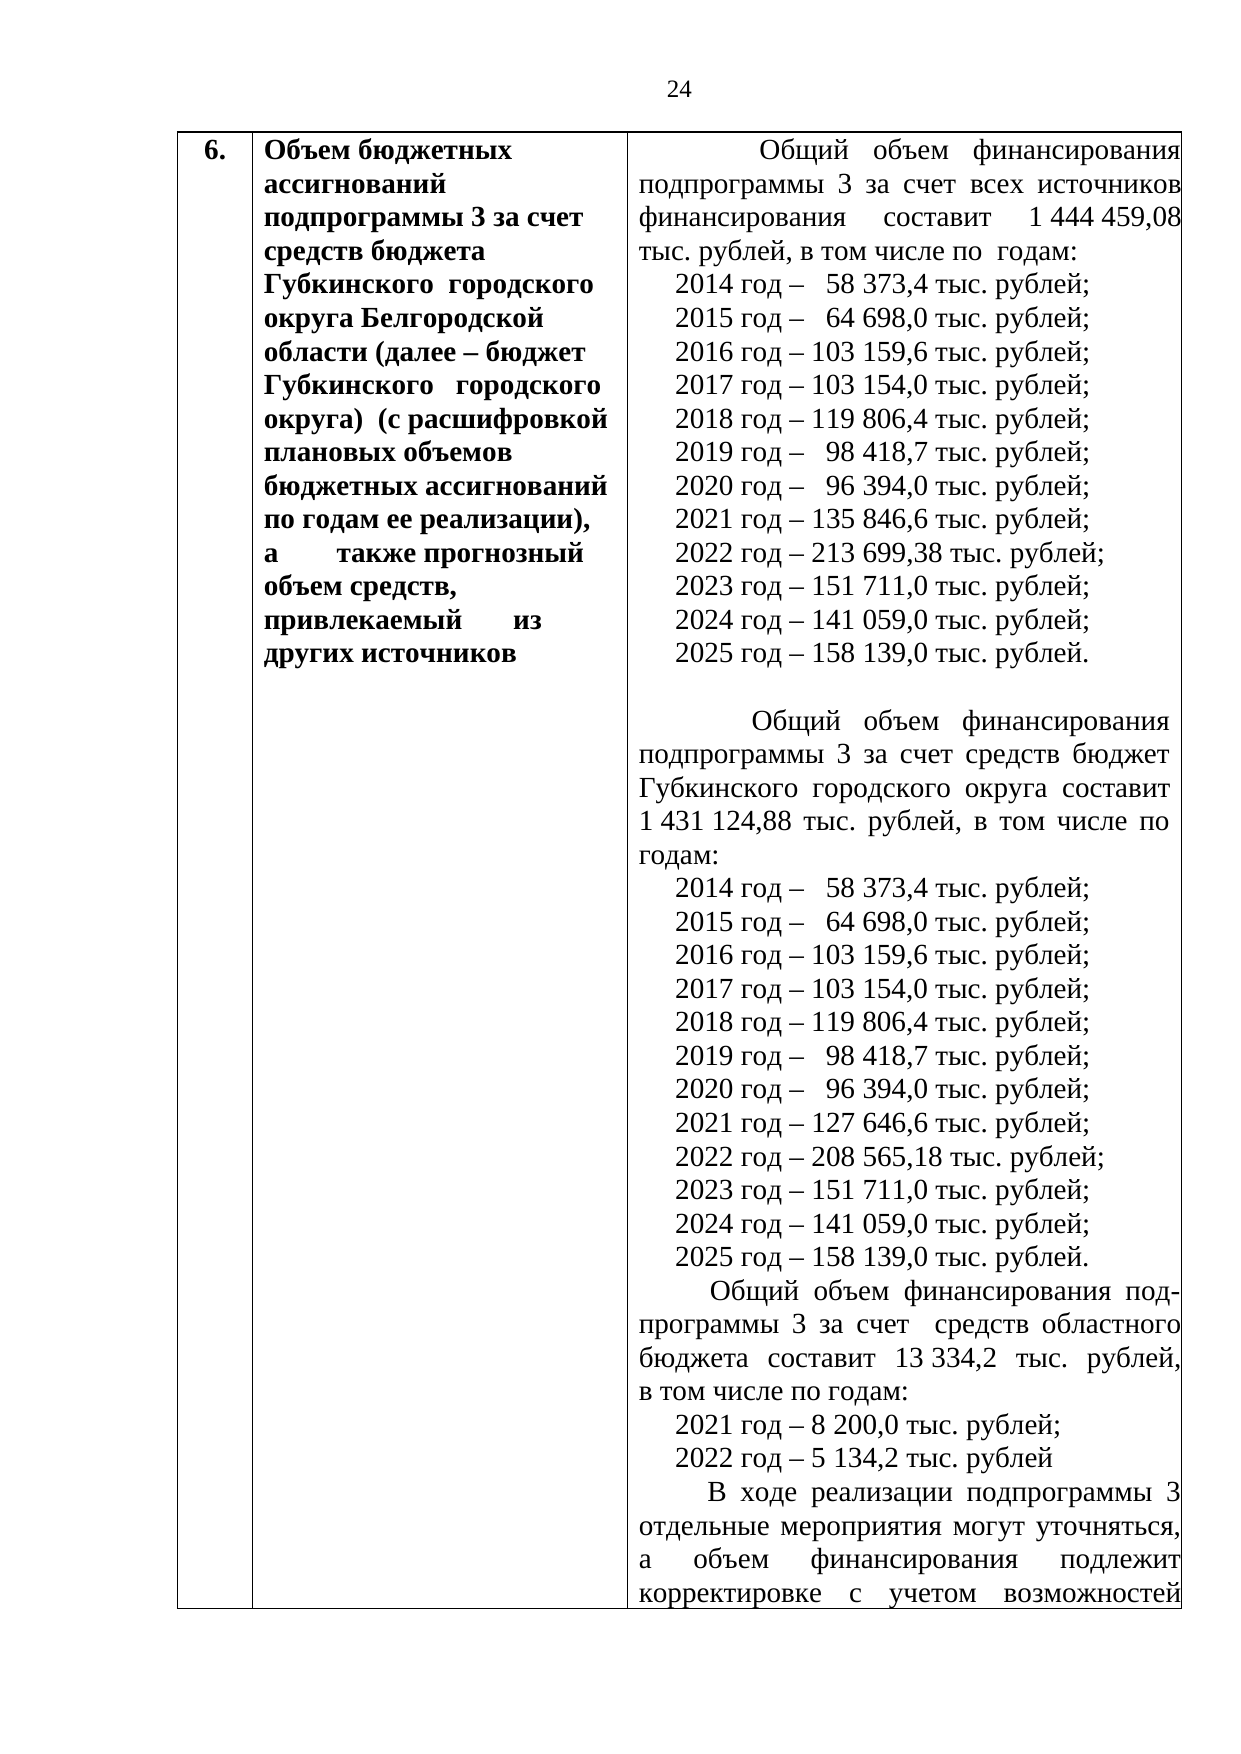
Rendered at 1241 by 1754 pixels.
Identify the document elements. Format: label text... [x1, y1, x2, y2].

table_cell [628, 133, 1181, 1608]
table_cell 6. [178, 133, 252, 1608]
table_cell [253, 133, 627, 1608]
